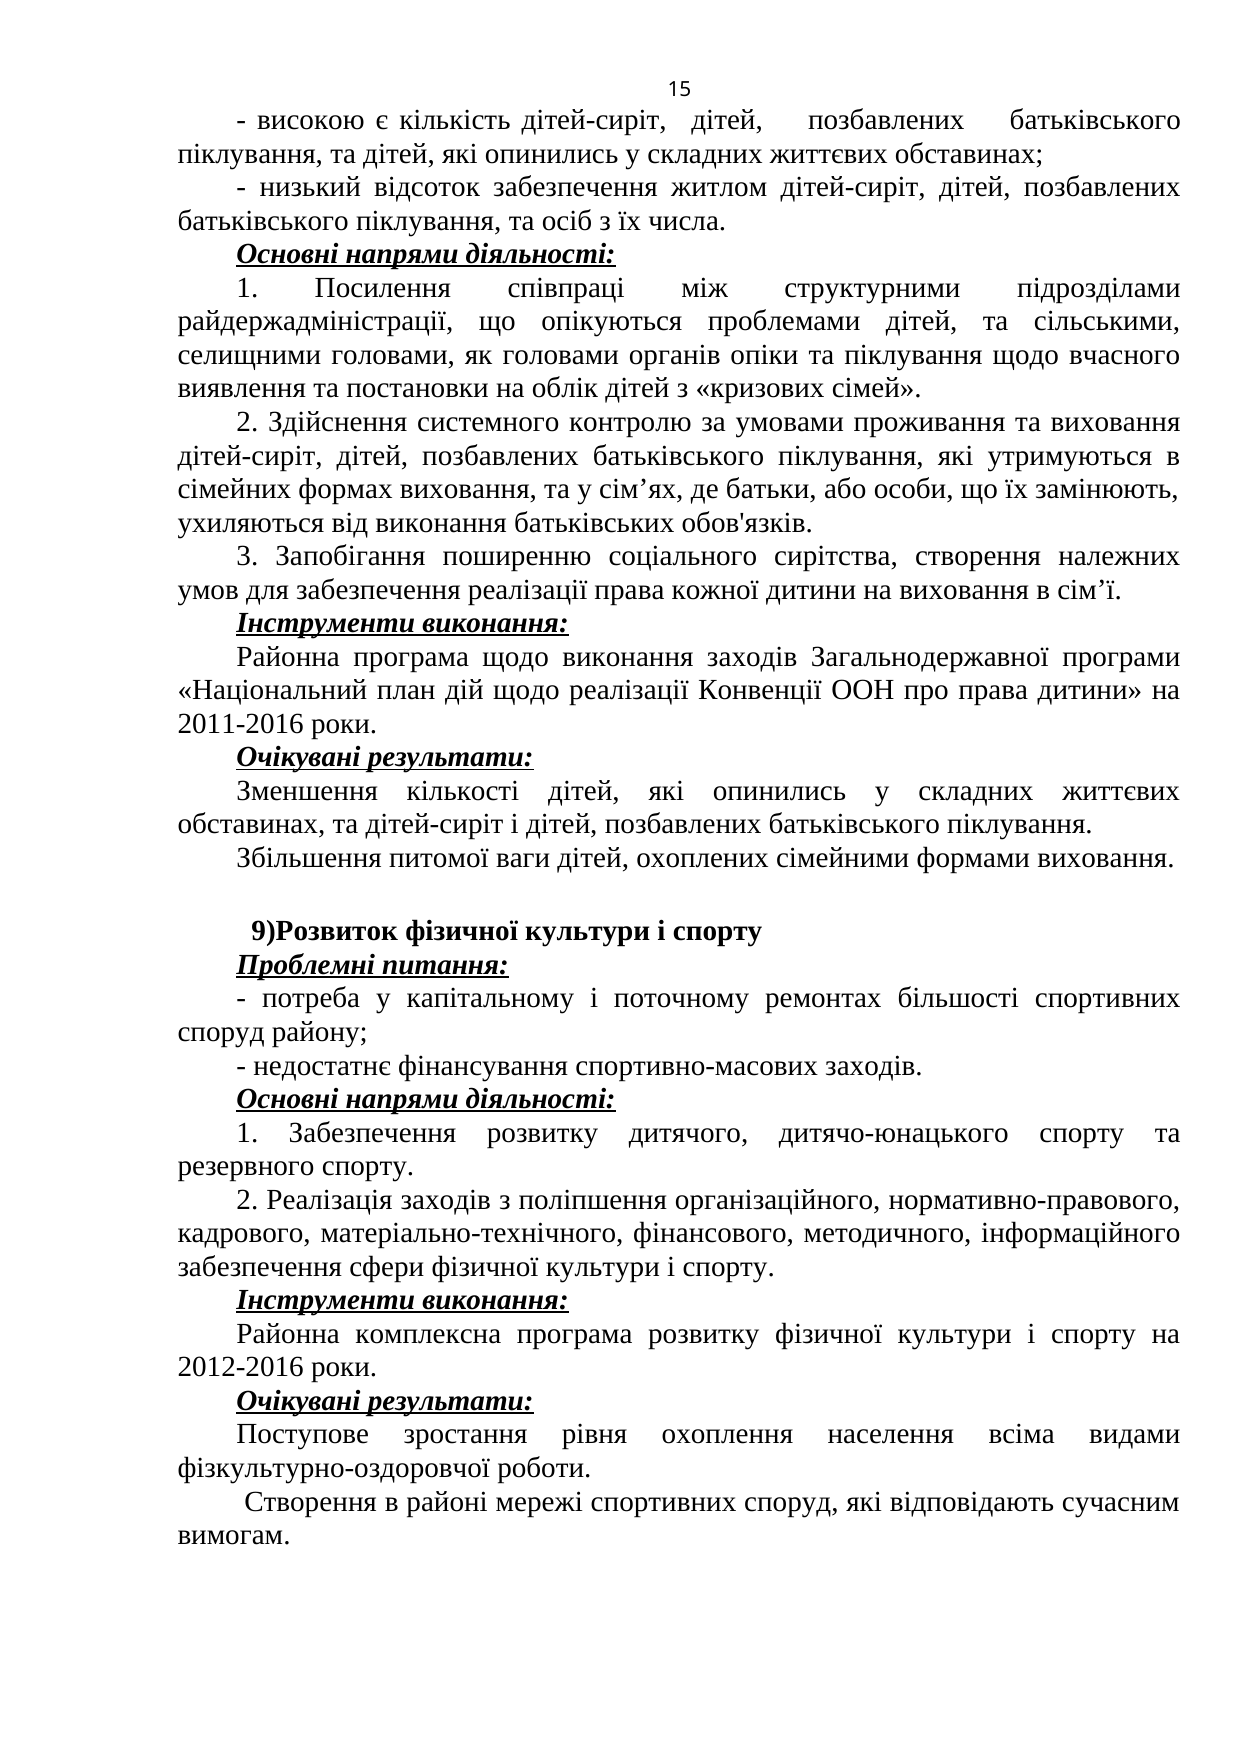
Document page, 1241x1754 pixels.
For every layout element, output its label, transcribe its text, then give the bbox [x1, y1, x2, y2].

text 1. Посилення співпраці між структурними підрозділами райдержадміністрації, що опікуються проблемами дітей, та сільськими, селищними головами, як головами органів опіки та піклування щодо вчасного виявлення та постановки на облік дітей з «кризових сімей». [177, 270, 1181, 404]
text Очікувані результати: [177, 739, 1181, 773]
text Проблемні питання: [177, 947, 1181, 981]
text Районна комплексна програма розвитку фізичної культури і спорту на 2012-2016 роки. [177, 1316, 1181, 1383]
text Інструменти виконання: [177, 605, 1181, 639]
text Створення в районі мережі спортивних споруд, які відповідають сучасним вимогам. [177, 1484, 1181, 1551]
text Інструменти виконання: [177, 1282, 1181, 1316]
text Зменшення кількості дітей, які опинились у складних життєвих обставинах, та дітей-сиріт і дітей, позбавлених батьківського піклування. [177, 773, 1181, 840]
text 9)Розвиток фізичної культури і спорту [251, 913, 1181, 947]
text - низький відсоток забезпечення житлом дітей-сиріт, дітей, позбавлених батьківського піклування, та осіб з їх числа. [177, 169, 1181, 236]
text Поступове зростання рівня охоплення населення всіма видами фізкультурно-оздоровчої роботи. [177, 1417, 1181, 1484]
text 3. Запобігання поширенню соціального сирітства, створення належних умов для забезпечення реалізації права кожної дитини на виховання в сім’ї. [177, 538, 1181, 605]
text 2. Здійснення системного контролю за умовами проживання та виховання дітей-сиріт, дітей, позбавлених батьківського піклування, які утримуються в сімейних формах виховання, та у сім’ях, де батьки, або особи, що їх замінюють, [177, 404, 1181, 505]
text Основні напрями діяльності: [177, 236, 1181, 270]
text ухиляються від виконання батьківських обов'язків. [177, 505, 1181, 538]
text Основні напрями діяльності: [177, 1081, 1181, 1115]
text - високою є кількість дітей-сиріт, дітей, позбавлених батьківського піклування, та дітей, які опинились у складних життєвих обставинах; [177, 102, 1181, 169]
text 2. Реалізація заходів з поліпшення організаційного, нормативно-правового, кадрового, матеріально-технічного, фінансового, методичного, інформаційного забезпечення сфери фізичної культури і спорту. [177, 1182, 1181, 1282]
text - недостатнє фінансування спортивно-масових заходів. [177, 1048, 1181, 1081]
text Збільшення питомої ваги дітей, охоплених сімейними формами виховання. [177, 840, 1181, 874]
text Очікувані результати: [177, 1383, 1181, 1417]
text Районна програма щодо виконання заходів Загальнодержавної програми «Національний план дій щодо реалізації Конвенції ООН про права дитини» на 2011-2016 роки. [177, 639, 1181, 739]
text - потреба у капітальному і поточному ремонтах більшості спортивних споруд району; [177, 981, 1181, 1048]
text 1. Забезпечення розвитку дитячого, дитячо-юнацького спорту та резервного спорту. [177, 1115, 1181, 1182]
